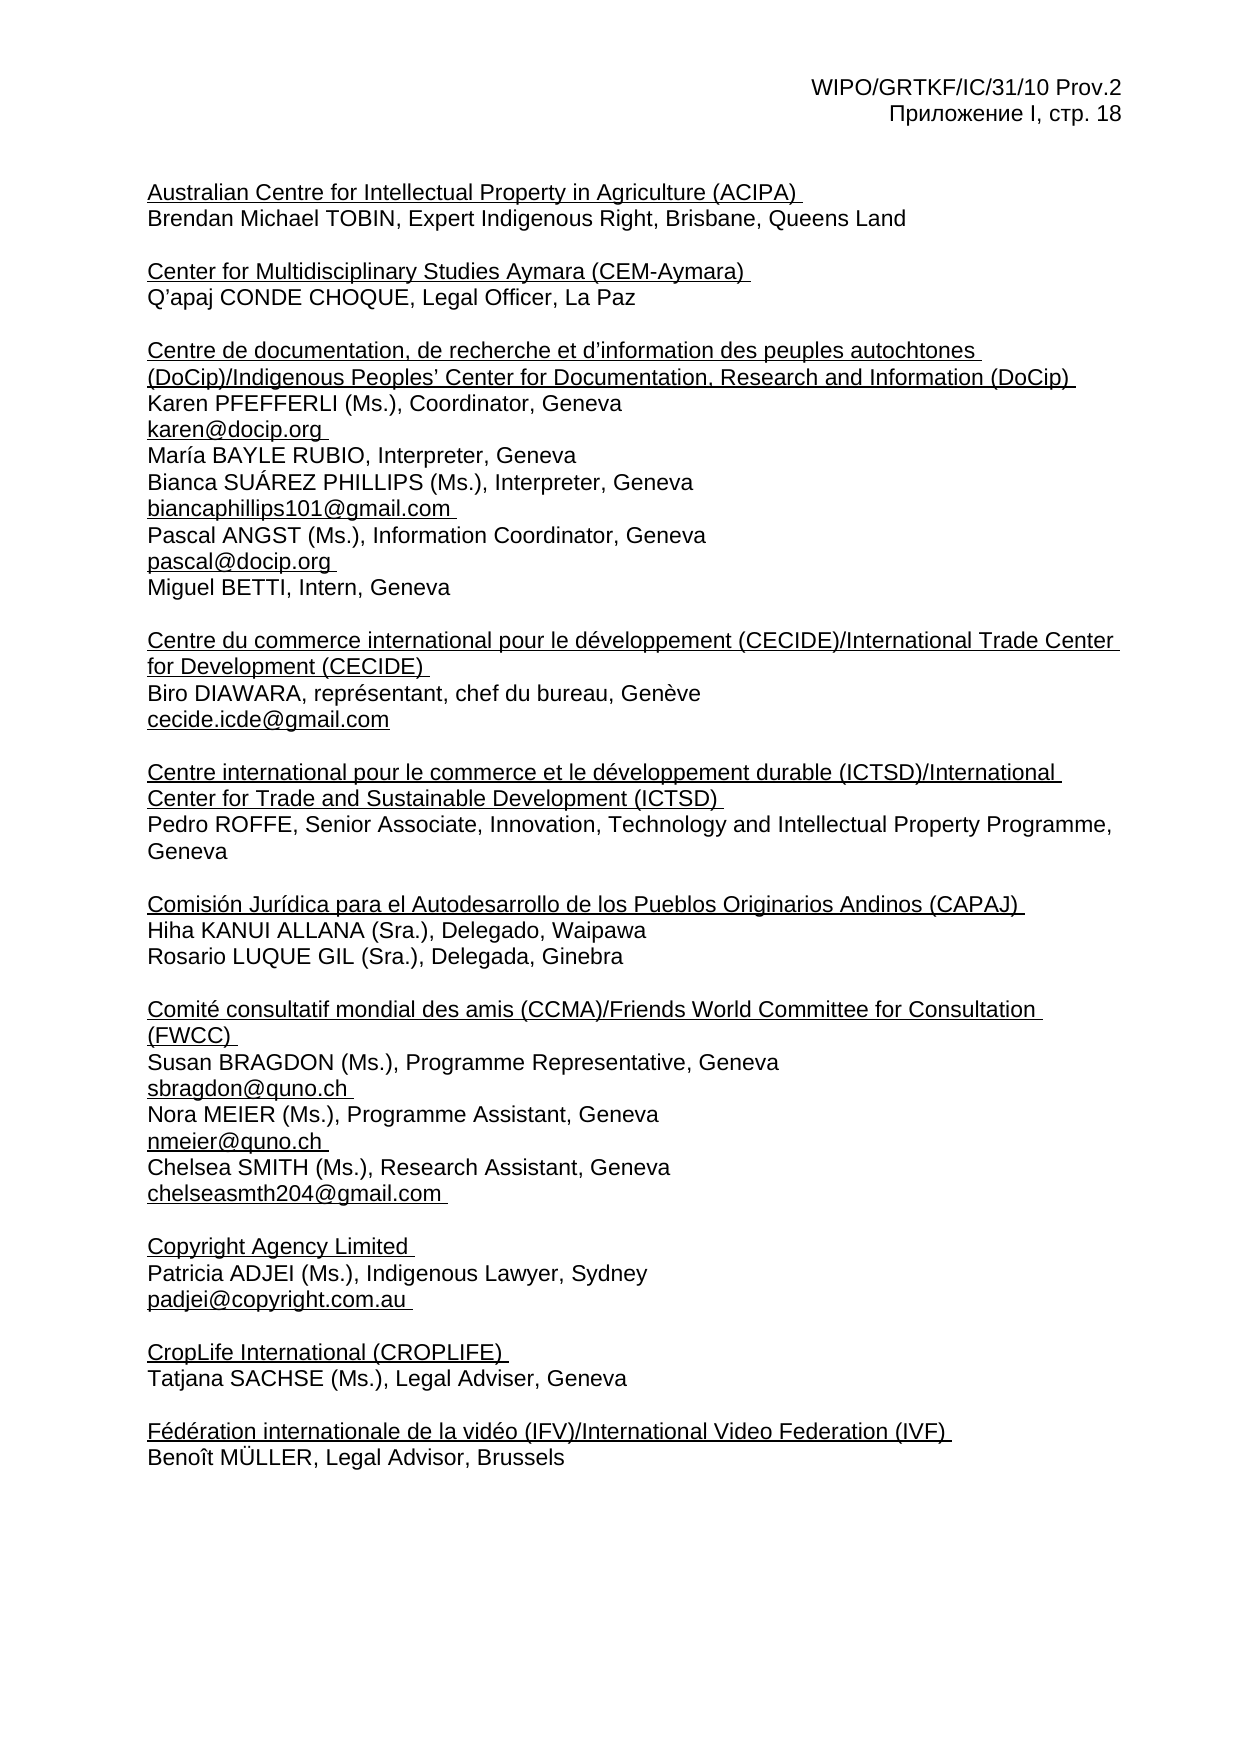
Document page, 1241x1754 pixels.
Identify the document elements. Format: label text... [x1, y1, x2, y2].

text Centre de documentation, de recherche et d’information des peuples autochtones (DoCip)/Indigenous Peoples’ Center for Documentation, Research and Information (DoCip) [147, 337, 1122, 390]
text Pascal ANGST (Ms.), Information Coordinator, Geneva [147, 522, 1122, 548]
text Centre international pour le commerce et le développement durable (ICTSD)/International Center for Trade and Sustainable Development (ICTSD) [147, 759, 1122, 811]
text karen@docip.org [147, 416, 1122, 442]
text Rosario LUQUE GIL (Sra.), Delegada, Ginebra [147, 943, 1122, 969]
text Chelsea SMITH (Ms.), Research Assistant, Geneva [147, 1154, 1122, 1180]
text María BAYLE RUBIO, Interpreter, Geneva [147, 442, 1122, 469]
text pascal@docip.org [147, 548, 1122, 574]
text Centre du commerce international pour le développement (CECIDE)/International Trade Center for Development (CECIDE) [147, 627, 1122, 680]
text Q’apaj CONDE CHOQUE, Legal Officer, La Paz [147, 284, 1122, 311]
text Bianca SUÁREZ PHILLIPS (Ms.), Interpreter, Geneva [147, 469, 1122, 495]
text chelseasmth204@gmail.com [147, 1180, 1122, 1207]
text Miguel BETTI, Intern, Geneva [147, 574, 1122, 601]
text Biro DIAWARA, représentant, chef du bureau, Genève [147, 680, 1122, 706]
text Australian Centre for Intellectual Property in Agriculture (ACIPA) [147, 179, 1122, 205]
text CropLife International (CROPLIFE) [147, 1338, 1122, 1365]
text Comisión Jurídica para el Autodesarrollo de los Pueblos Originarios Andinos (CAPAJ) [147, 891, 1122, 917]
text padjei@copyright.com.au [147, 1286, 1122, 1312]
text Benoît MÜLLER, Legal Advisor, Brussels [147, 1444, 1122, 1470]
text Karen PFEFFERLI (Ms.), Coordinator, Geneva [147, 390, 1122, 416]
text Hiha KANUI ALLANA (Sra.), Delegado, Waipawa [147, 917, 1122, 943]
text nmeier@quno.ch [147, 1128, 1122, 1154]
text Nora MEIER (Ms.), Programme Assistant, Geneva [147, 1101, 1122, 1128]
text biancaphillips101@gmail.com [147, 495, 1122, 522]
text sbragdon@quno.ch [147, 1075, 1122, 1101]
text Brendan Michael TOBIN, Expert Indigenous Right, Brisbane, Queens Land [147, 205, 1122, 232]
text Copyright Agency Limited [147, 1233, 1122, 1259]
text Pedro ROFFE, Senior Associate, Innovation, Technology and Intellectual Property Programme, Geneva [147, 811, 1122, 864]
text Susan BRAGDON (Ms.), Programme Representative, Geneva [147, 1049, 1122, 1075]
text Tatjana SACHSE (Ms.), Legal Adviser, Geneva [147, 1365, 1122, 1391]
text Fédération internationale de la vidéo (IFV)/International Video Federation (IVF) [147, 1418, 1122, 1444]
text Center for Multidisciplinary Studies Aymara (CEM-Aymara) [147, 258, 1122, 284]
text Comité consultatif mondial des amis (CCMA)/Friends World Committee for Consultation (FWCC) [147, 996, 1122, 1049]
text cecide.icde@gmail.com [147, 706, 1122, 732]
text Patricia ADJEI (Ms.), Indigenous Lawyer, Sydney [147, 1259, 1122, 1286]
